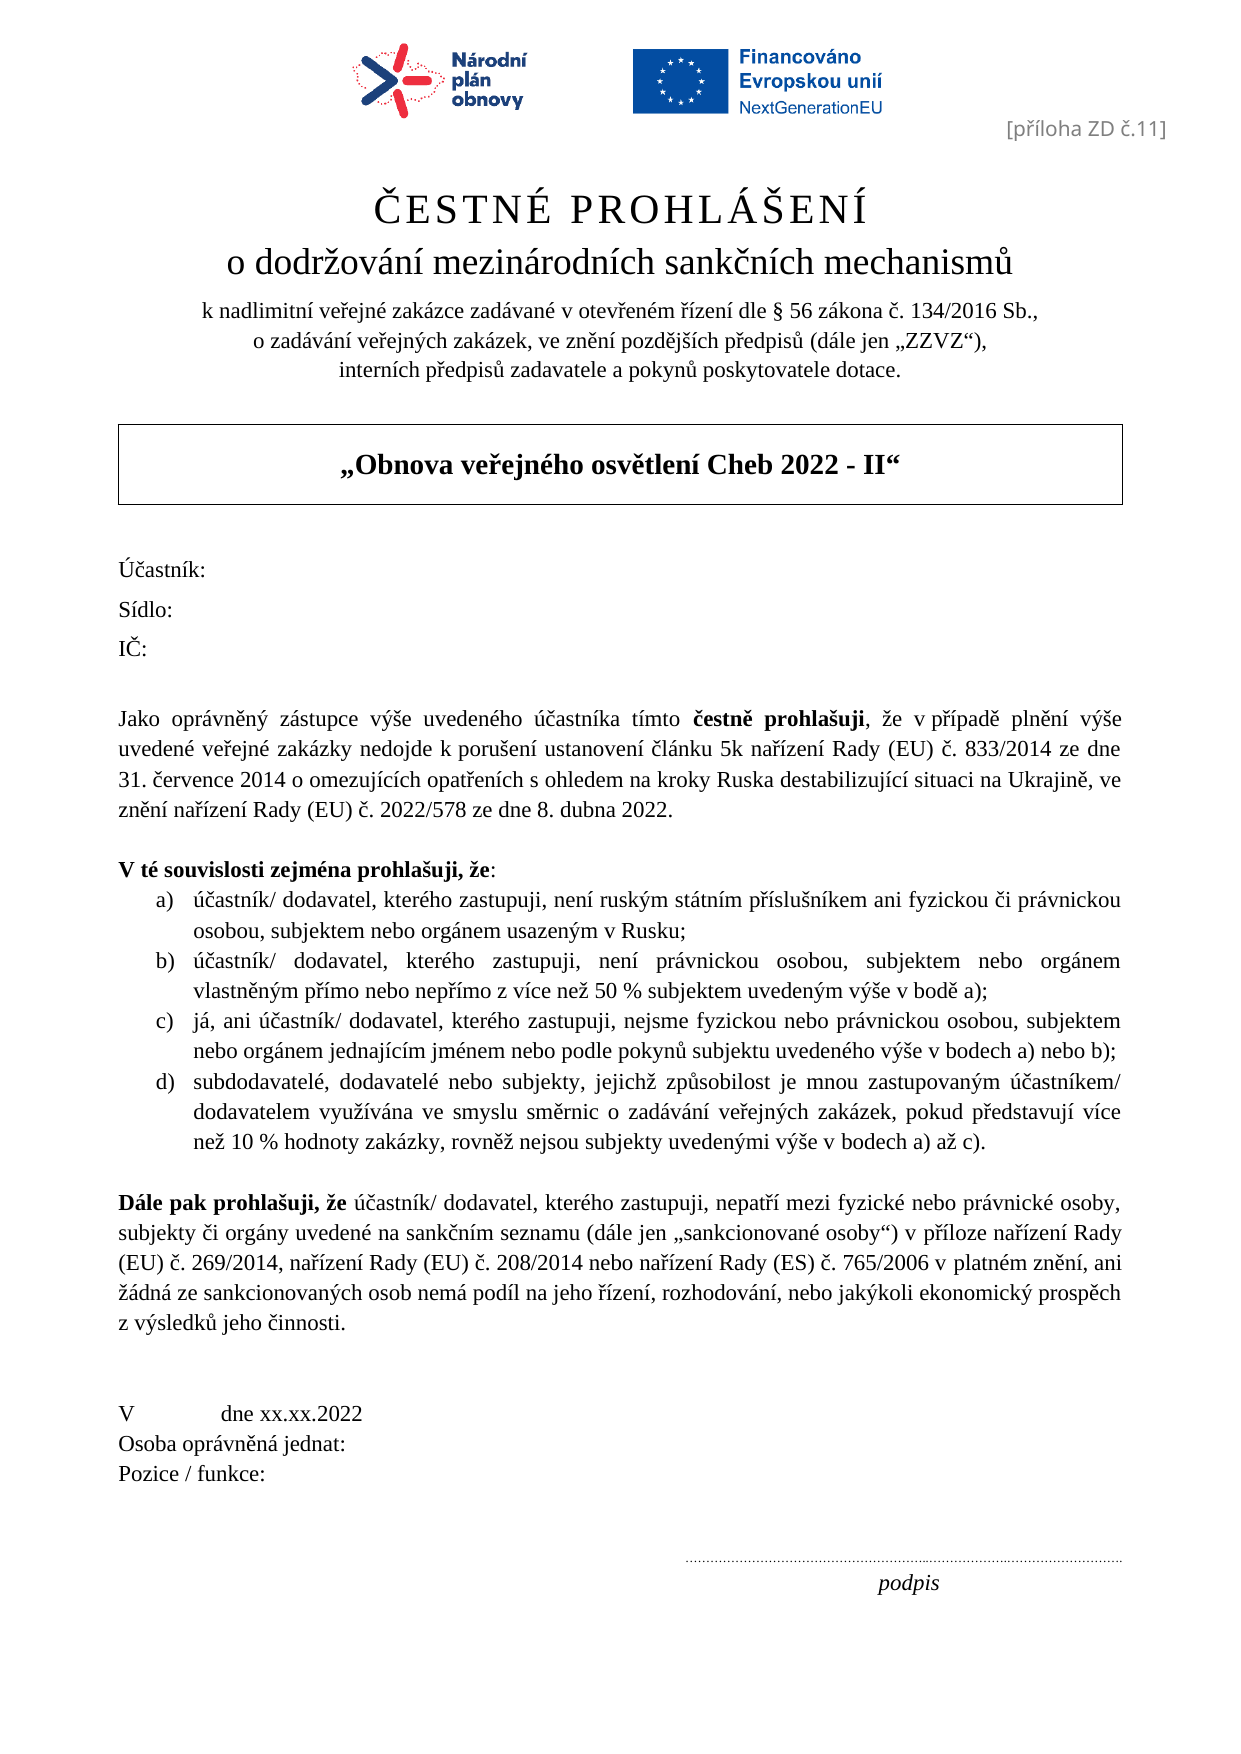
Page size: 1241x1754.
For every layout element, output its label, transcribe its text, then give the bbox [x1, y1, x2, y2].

text ČESTNÉ PROHLÁŠENÍ [118, 184, 1122, 232]
picture [624, 43, 899, 118]
text interních předpisů zadavatele a pokynů poskytovatele dotace. [118, 353, 1122, 382]
text Účastník: [118, 557, 1122, 583]
list účastník/ dodavatel, kterého zastupuji, není ruským státním příslušníkem ani fyzickou či právnickou osobou, subjektem nebo orgánem usazeným v Rusku; [156, 886, 1122, 943]
text o zadávání veřejných zakázek, ve znění pozdějších předpisů (dále jen „ZZVZ“), [118, 324, 1122, 353]
text o dodržování mezinárodních sankčních mechanismů [118, 239, 1122, 282]
list subdodavatelé, dodavatelé nebo subjekty, jejichž způsobilost je mnou zastupovaným účastníkem/ dodavatelem využívána ve smyslu směrnic o zadávání veřejných zakázek, pokud představují více než 10 % hodnoty zakázky, rovněž nejsou subjekty uvedenými výše v bodech a) až c). [156, 1068, 1122, 1154]
text k nadlimitní veřejné zakázce zadávané v otevřeném řízení dle § 56 zákona č. 134/2016 Sb., [118, 295, 1122, 324]
list účastník/ dodavatel, kterého zastupuji, není právnickou osobou, subjektem nebo orgánem vlastněným přímo nebo nepřímo z více než 50 % subjektem uvedeným výše v bodě a); [156, 947, 1122, 1003]
text IČ: [118, 636, 1122, 662]
table_header „Obnova veřejného osvětlení Cheb 2022 - II“ [119, 425, 1122, 504]
text Jako oprávněný zástupce výše uvedeného účastníka tímto čestně prohlašuji, že v případě plnění výše uvedené veřejné zakázky nedojde k porušení ustanovení článku 5k nařízení Rady (EU) č. 833/2014 ze dne 31. července 2014 o omezujících opatřeních s ohledem na kroky Ruska destabilizující situaci na Ukrajině, ve znění nařízení Rady (EU) č. 2022/578 ze dne 8. dubna 2022. [118, 705, 1122, 822]
text V dne xx.xx.2022 [118, 1400, 1122, 1426]
list já, ani účastník/ dodavatel, kterého zastupuji, nejsme fyzickou nebo právnickou osobou, subjektem nebo orgánem jednajícím jménem nebo podle pokynů subjektu uvedeného výše v bodech a) nebo b); [156, 1007, 1122, 1064]
text Sídlo: [118, 596, 1122, 622]
text Pozice / funkce: [118, 1460, 1122, 1487]
text V té souvislosti zejména prohlašuji, že: [118, 856, 1122, 883]
text Osoba oprávněná jednat: [118, 1430, 1122, 1457]
text Dále pak prohlašuji, že účastník/ dodavatel, kterého zastupuji, nepatří mezi fyzické nebo právnické osoby, subjekty či orgány uvedené na sankčním seznamu (dále jen „sankcionované osoby“) v příloze nařízení Rady (EU) č. 269/2014, nařízení Rady (EU) č. 208/2014 nebo nařízení Rady (ES) č. 765/2006 v platném znění, ani žádná ze sankcionovaných osob nemá podíl na jeho řízení, rozhodování, nebo jakýkoli ekonomický prospěch z výsledků jeho činnosti. [118, 1188, 1122, 1336]
picture [341, 35, 543, 127]
text …………………………………………………..……………….………………………. [118, 1551, 1122, 1565]
text podpis [118, 1569, 1122, 1596]
